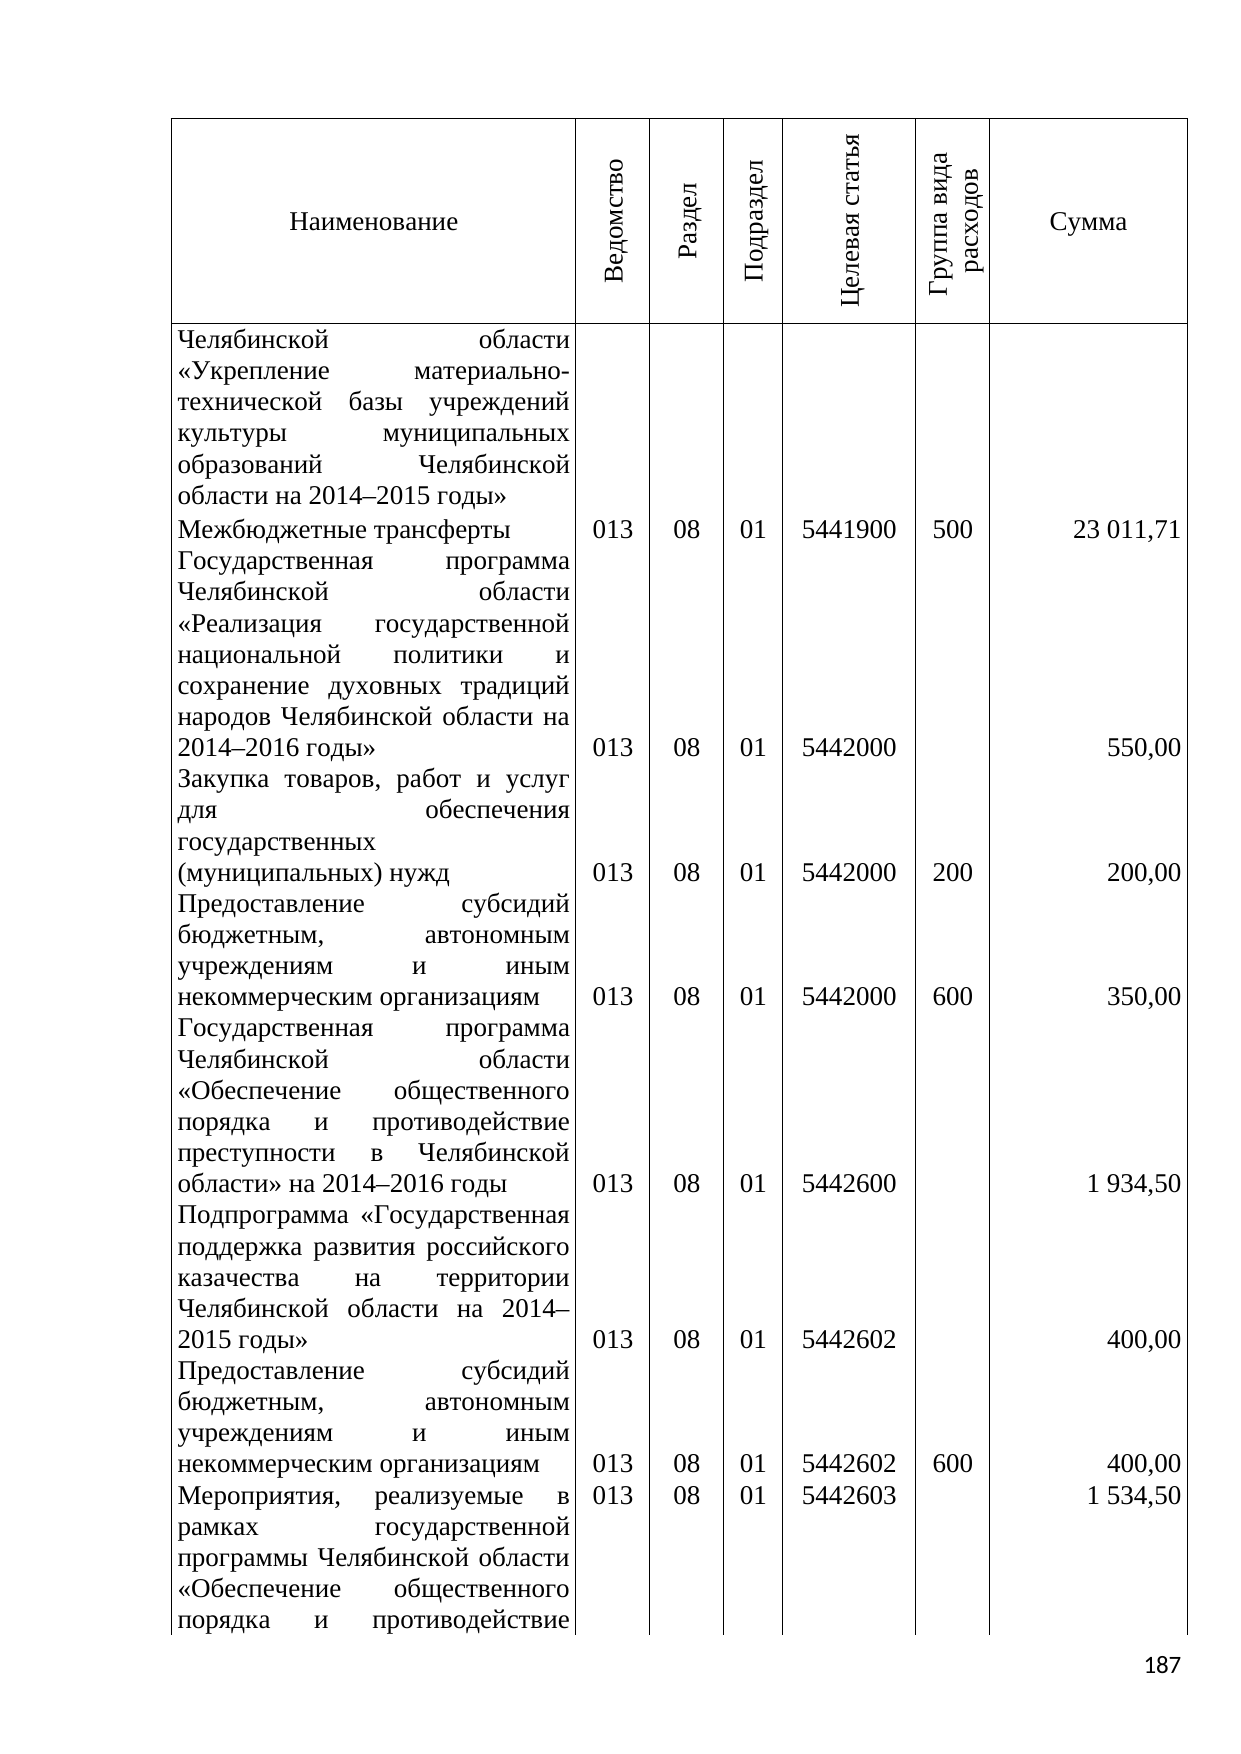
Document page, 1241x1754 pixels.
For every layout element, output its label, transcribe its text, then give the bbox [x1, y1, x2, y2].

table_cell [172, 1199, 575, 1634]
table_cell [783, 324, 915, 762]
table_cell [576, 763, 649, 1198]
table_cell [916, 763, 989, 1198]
table_header Сумма [990, 119, 1187, 323]
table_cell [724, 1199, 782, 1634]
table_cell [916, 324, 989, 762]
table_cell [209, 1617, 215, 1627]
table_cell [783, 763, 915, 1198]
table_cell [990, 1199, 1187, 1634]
table_header Наименование [172, 119, 575, 323]
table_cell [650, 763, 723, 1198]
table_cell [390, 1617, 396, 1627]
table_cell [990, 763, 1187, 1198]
table_header Подраздел [724, 119, 782, 323]
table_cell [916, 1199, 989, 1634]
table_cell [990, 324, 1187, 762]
table_header Группа вида расходов [916, 119, 989, 323]
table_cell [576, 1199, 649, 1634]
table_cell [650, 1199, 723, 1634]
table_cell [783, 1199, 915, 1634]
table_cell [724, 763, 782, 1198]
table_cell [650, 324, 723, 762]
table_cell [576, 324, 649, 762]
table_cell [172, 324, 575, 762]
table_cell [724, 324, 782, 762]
table_header Раздел [650, 119, 723, 323]
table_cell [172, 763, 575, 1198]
table_header Ведомство [576, 119, 649, 323]
table_header Целевая статья [783, 119, 915, 323]
